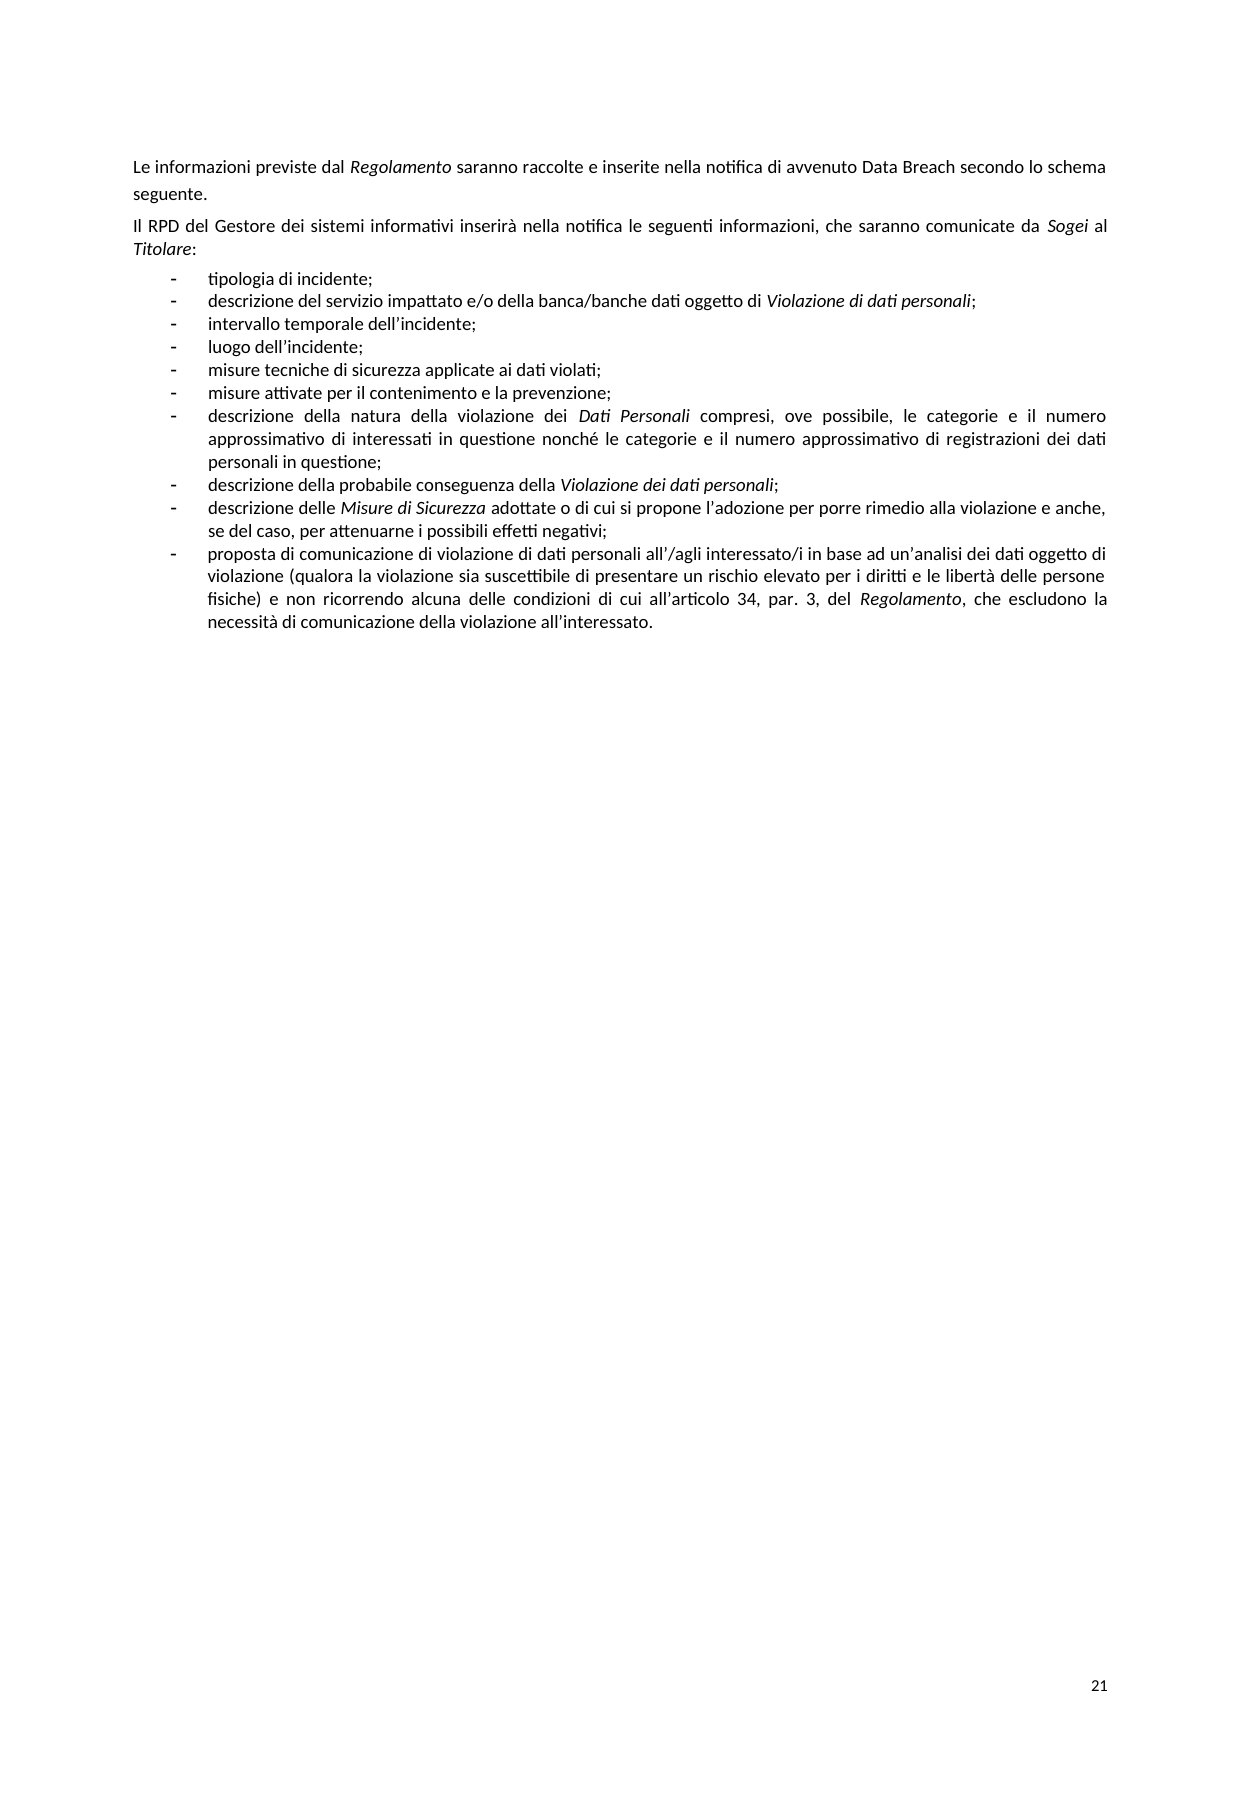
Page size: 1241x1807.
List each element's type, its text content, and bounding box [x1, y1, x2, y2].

list descrizione della natura della violazione dei Dati Personali compresi, ove possibile, le categorie e il numero approssimativo di interessati in questione nonché le categorie e il numero approssimativo di registrazioni dei dati personali in questione; [170, 404, 1107, 473]
text Il RPD del Gestore dei sistemi informativi inserirà nella notifica le seguenti informazioni, che saranno comunicate da Sogei al Titolare: [133, 215, 1107, 261]
list misure tecniche di sicurezza applicate ai dati violati; [170, 358, 1107, 381]
list tipologia di incidente; [170, 267, 1107, 290]
list luogo dell’incidente; [170, 336, 1107, 358]
list intervallo temporale dell’incidente; [170, 313, 1107, 336]
list descrizione delle Misure di Sicurezza adottate o di cui si propone l’adozione per porre rimedio alla violazione e anche, se del caso, per attenuarne i possibili effetti negativi; [170, 496, 1107, 542]
text Le informazioni previste dal Regolamento saranno raccolte e inserite nella notifica di avvenuto Data Breach secondo lo schema seguente. [133, 156, 1107, 205]
list descrizione della probabile conseguenza della Violazione dei dati personali; [170, 473, 1107, 496]
list proposta di comunicazione di violazione di dati personali all’/agli interessato/i in base ad un’analisi dei dati oggetto di violazione (qualora la violazione sia suscettibile di presentare un rischio elevato per i diritti e le libertà delle persone fisiche) e non ricorrendo alcuna delle condizioni di cui all’articolo 34, par. 3, del Regolamento, che escludono la necessità di comunicazione della violazione all’interessato. [170, 542, 1107, 633]
list descrizione del servizio impattato e/o della banca/banche dati oggetto di Violazione di dati personali; [170, 290, 1107, 313]
list misure attivate per il contenimento e la prevenzione; [170, 381, 1107, 404]
